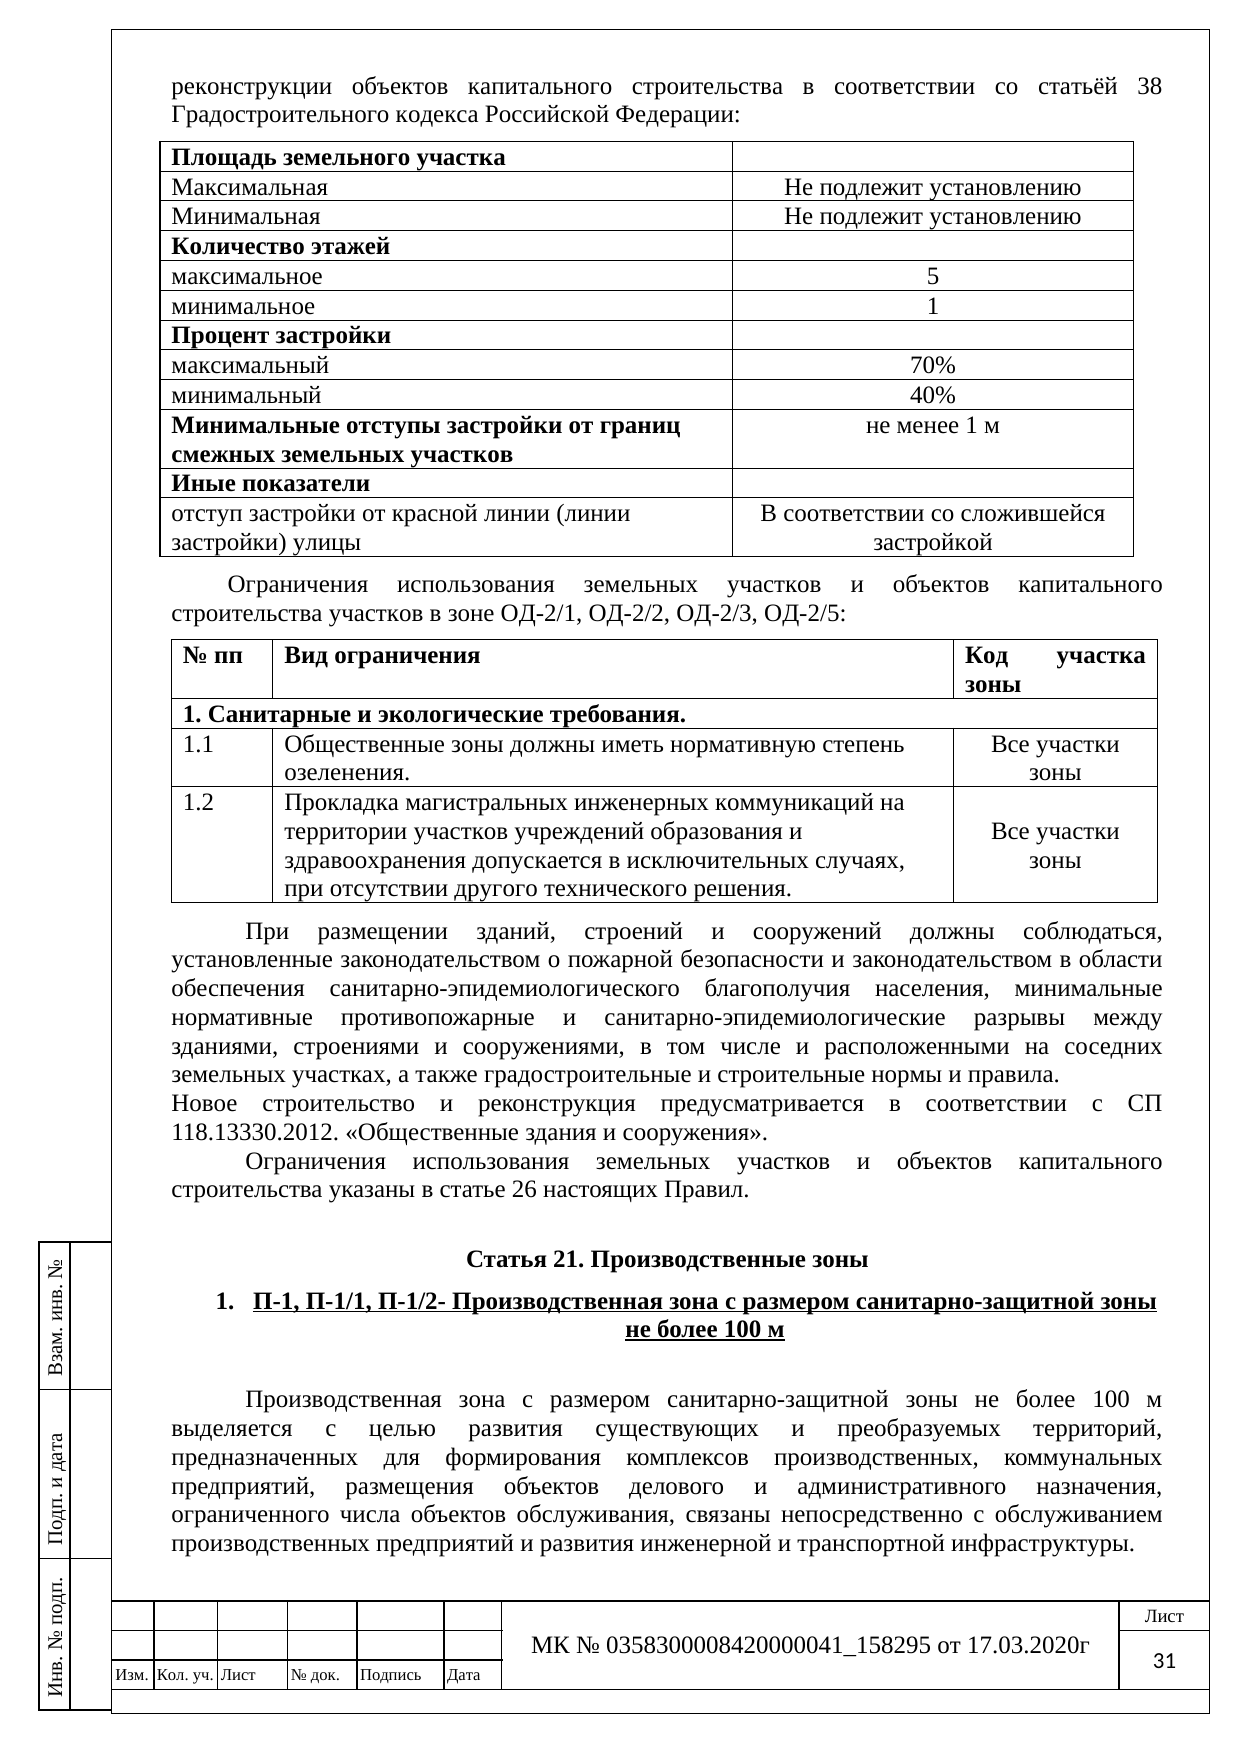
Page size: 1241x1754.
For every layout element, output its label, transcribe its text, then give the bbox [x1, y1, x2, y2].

table_header Площадь земельного участка [161, 142, 732, 171]
table_cell Не подлежит установлению [733, 172, 1133, 200]
table_header Код участка зоны [954, 640, 1157, 698]
table_cell Иные показатели [161, 469, 732, 497]
table_cell Все участки зоны [954, 729, 1157, 786]
table_cell В соответствии со сложившейся застройкой [733, 498, 1133, 556]
table_cell 1.1 [172, 729, 272, 786]
table_cell максимальное [161, 261, 732, 290]
table_cell Минимальная [161, 201, 732, 230]
table_cell 5 [733, 261, 1133, 290]
table_cell Минимальные отступы застройки от границ смежных земельных участков [161, 410, 732, 467]
text Новое строительство и реконструкция предусматривается в соответствии с СП 118.13330.2012. «Общественные здания и сооружения». [171, 1088, 1163, 1146]
table_cell 1. Санитарные и экологические требования. [172, 699, 1157, 728]
text Статья 21. Производственные зоны [171, 1244, 1163, 1273]
table_cell Процент застройки [161, 321, 732, 349]
table_header № пп [172, 640, 272, 698]
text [171, 71, 1163, 128]
text Ограничения использования земельных участков и объектов капитального строительства указаны в статье 26 настоящих Правил. [171, 1146, 1163, 1203]
table_cell Общественные зоны должны иметь нормативную степень озеленения. [273, 729, 953, 786]
table_cell 40% [733, 380, 1133, 409]
table_cell 1.2 [172, 787, 272, 902]
table_cell [733, 231, 1133, 260]
table_cell не менее 1 м [733, 410, 1133, 467]
text Ограничения использования земельных участков и объектов капитального строительства участков в зоне ОД-2/1, ОД-2/2, ОД-2/3, ОД-2/5: [171, 569, 1163, 627]
list П-1, П-1/1, П-1/2- Производственная зона с размером санитарно-защитной зоны не более 100 м [209, 1286, 1163, 1343]
table_cell Максимальная [161, 172, 732, 200]
table_cell минимальное [161, 291, 732, 319]
table_header Вид ограничения [273, 640, 953, 698]
table_cell максимальный [161, 350, 732, 379]
text Производственная зона с размером санитарно-защитной зоны не более 100 м выделяется с целью развития существующих и преобразуемых территорий, предназначенных для формирования комплексов производственных, коммунальных предприятий, размещения объектов делового и административного назначения, ограниченного числа объектов обслуживания, связаны непосредственно с обслуживанием производственных предприятий и развития инженерной и транспортной инфраструктуры. [171, 1384, 1163, 1557]
table_cell [733, 321, 1133, 349]
table_cell Не подлежит установлению [733, 201, 1133, 230]
table_cell минимальный [161, 380, 732, 409]
table_cell 70% [733, 350, 1133, 379]
table_cell [733, 469, 1133, 497]
table_cell отступ застройки от красной линии (линии застройки) улицы [161, 498, 732, 556]
table_cell Количество этажей [161, 231, 732, 260]
text При размещении зданий, строений и сооружений должны соблюдаться, установленные законодательством о пожарной безопасности и законодательством в области обеспечения санитарно-эпидемиологического благополучия населения, минимальные нормативные противопожарные и санитарно-эпидемиологические разрывы между зданиями, строениями и сооружениями, в том числе и расположенными на соседних земельных участках, а также градостроительные и строительные нормы и правила. [171, 916, 1163, 1088]
table_cell Прокладка магистральных инженерных коммуникаций на территории участков учреждений образования и здравоохранения допускается в исключительных случаях, при отсутствии другого технического решения. [273, 787, 953, 902]
table_cell 1 [733, 291, 1133, 319]
table_header [733, 142, 1133, 171]
table_cell Все участки зоны [954, 787, 1157, 902]
